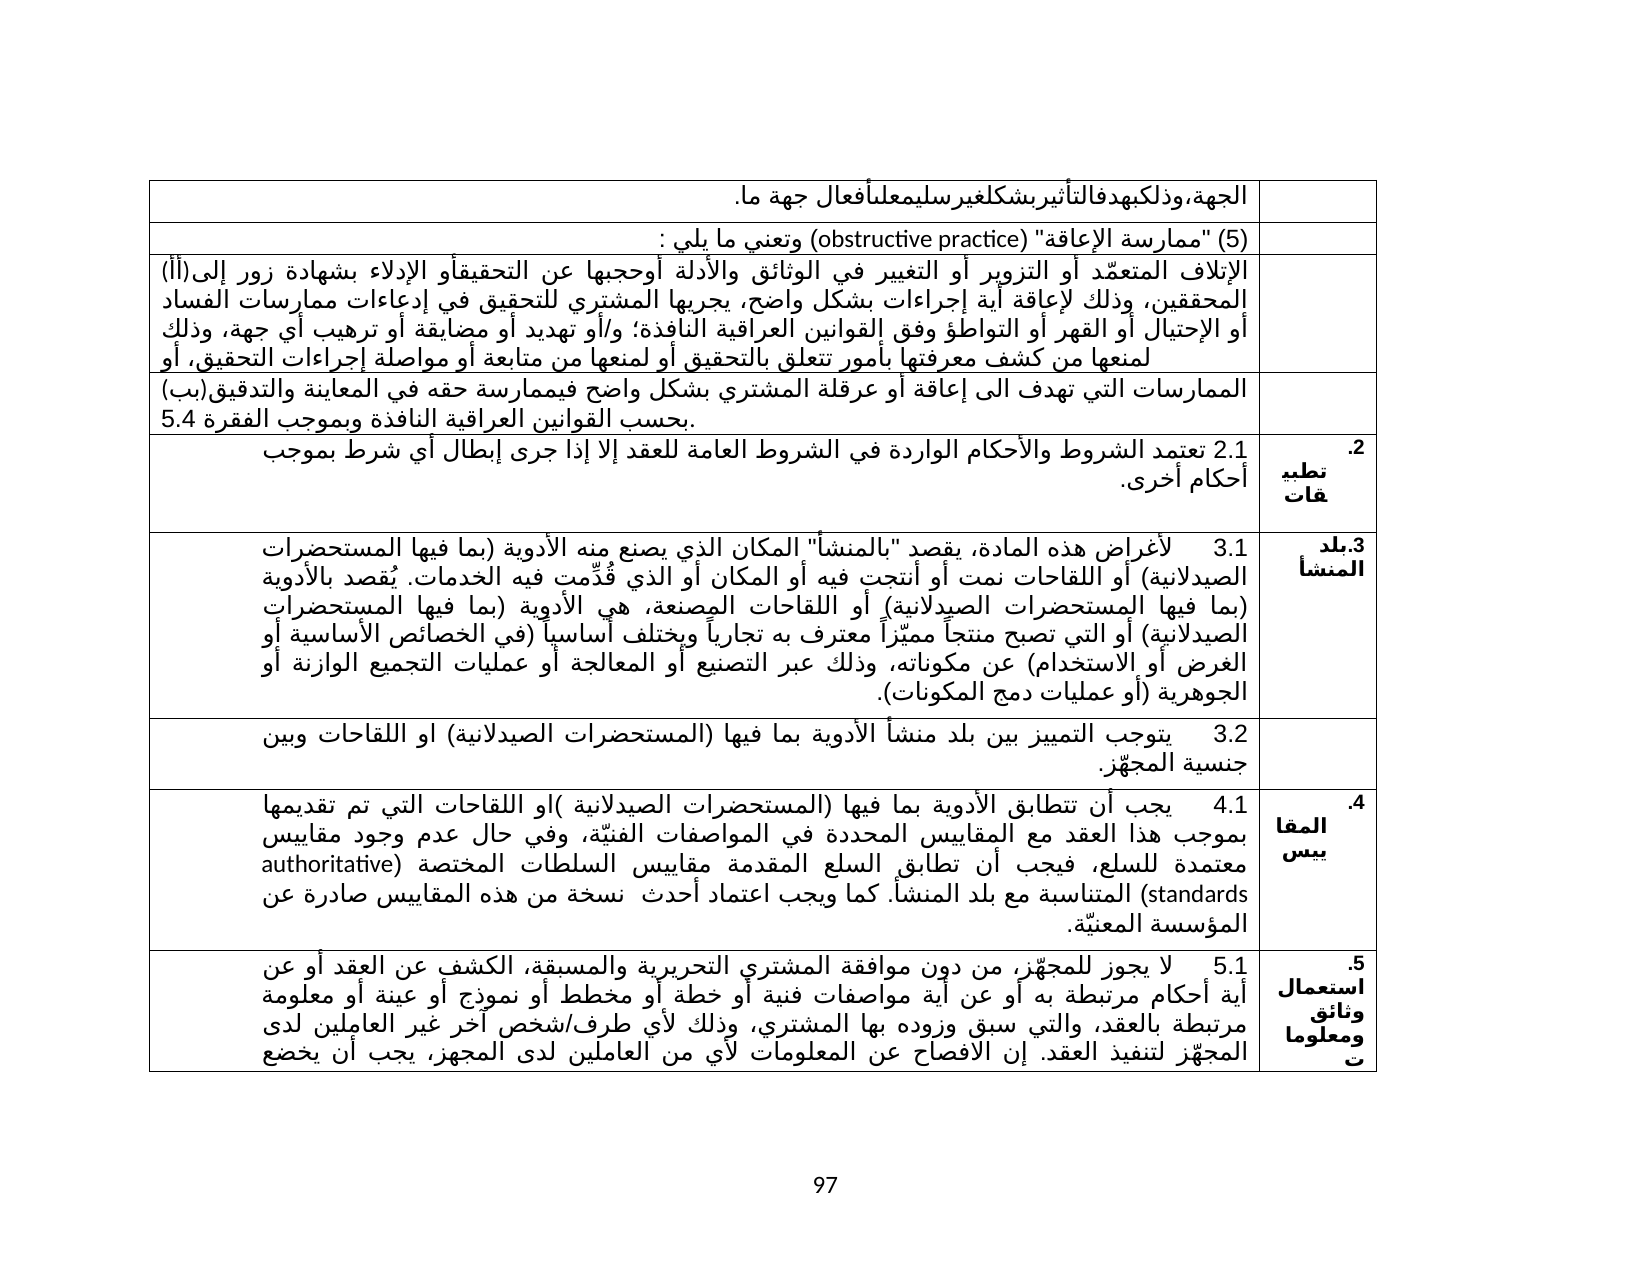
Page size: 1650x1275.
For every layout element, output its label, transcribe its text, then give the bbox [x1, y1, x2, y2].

table_cell 4. المقاييس [1260, 790, 1376, 950]
table_cell 3.2 يتوجب التمييز بين بلد منشأ الأدوية بما فيها (المستحضرات الصيدلانية) او اللقاحات وبين جنسية المجهّز. [150, 719, 1259, 789]
table_cell 4.1 يجب أن تتطابق الأدوية بما فيها (المستحضرات الصيدلانية )او اللقاحات التي تم تقديمها بموجب هذا العقد مع المقاييس المحددة في المواصفات الفنيّة، وفي حال عدم وجود مقاييس معتمدة للسلع، فيجب أن تطابق السلع المقدمة مقاييس السلطات المختصة (authoritative standards) المتناسبة مع بلد المنشأ. كما ويجب اعتماد أحدث نسخة من هذه المقاييس صادرة عن المؤسسة المعنيّة. [150, 790, 1259, 950]
table_cell [1260, 373, 1376, 434]
table_cell 2. تطبيقات [1260, 435, 1376, 532]
table_cell 3.1 لأغراض هذه المادة، يقصد "بالمنشأ" المكان الذي يصنع منه الأدوية (بما فيها المستحضرات الصيدلانية) أو اللقاحات نمت أو أنتجت فيه أو المكان أو الذي قُدِّمت فيه الخدمات. يُقصد بالأدوية (بما فيها المستحضرات الصيدلانية) أو اللقاحات المصنعة، هي الأدوية (بما فيها المستحضرات الصيدلانية) أو التي تصبح منتجاً مميّزاً معترف به تجارياً ويختلف أساسياً (في الخصائص الأساسية أو الغرض أو الاستخدام) عن مكوناته، وذلك عبر التصنيع أو المعالجة أو عمليات التجميع الوازنة أو الجوهرية (أو عمليات دمج المكونات). [150, 533, 1259, 718]
table_cell 2.1 تعتمد الشروط والأحكام الواردة في الشروط العامة للعقد إلا إذا جرى إبطال أي شرط بموجب أحكام أخرى. [150, 435, 1259, 532]
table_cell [150, 951, 1259, 1071]
table_cell (بب)الممارسات التي تهدف الى إعاقة أو عرقلة المشتري بشكل واضح فيممارسة حقه في المعاينة والتدقيق بحسب القوانين العراقية النافذة وبموجب الفقرة 5.4. [150, 373, 1259, 434]
table_cell [1260, 181, 1376, 222]
table_cell [1260, 223, 1376, 254]
table_cell 3.بلد المنشأ [1260, 533, 1376, 718]
table_cell [1260, 255, 1376, 372]
table_cell (أأ)الإتلاف المتعمّد أو التزوير أو التغيير في الوثائق والأدلة أوحجبها عن التحقيقأو الإدلاء بشهادة زور إلى المحققين، وذلك لإعاقة أية إجراءات بشكل واضح، يجريها المشتري للتحقيق في إدعاءات ممارسات الفساد أو الإحتيال أو القهر أو التواطؤ وفق القوانين العراقية النافذة؛ و/أو تهديد أو مضايقة أو ترهيب أي جهة، وذلك لمنعها من كشف معرفتها بأمور تتعلق بالتحقيق أو لمنعها من متابعة أو مواصلة إجراءات التحقيق، أو [150, 255, 1259, 372]
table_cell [150, 181, 1259, 222]
table_cell [1260, 719, 1376, 789]
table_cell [1260, 951, 1376, 1071]
table_cell (5) "ممارسة الإعاقة" (obstructive practice) وتعني ما يلي : [150, 223, 1259, 254]
